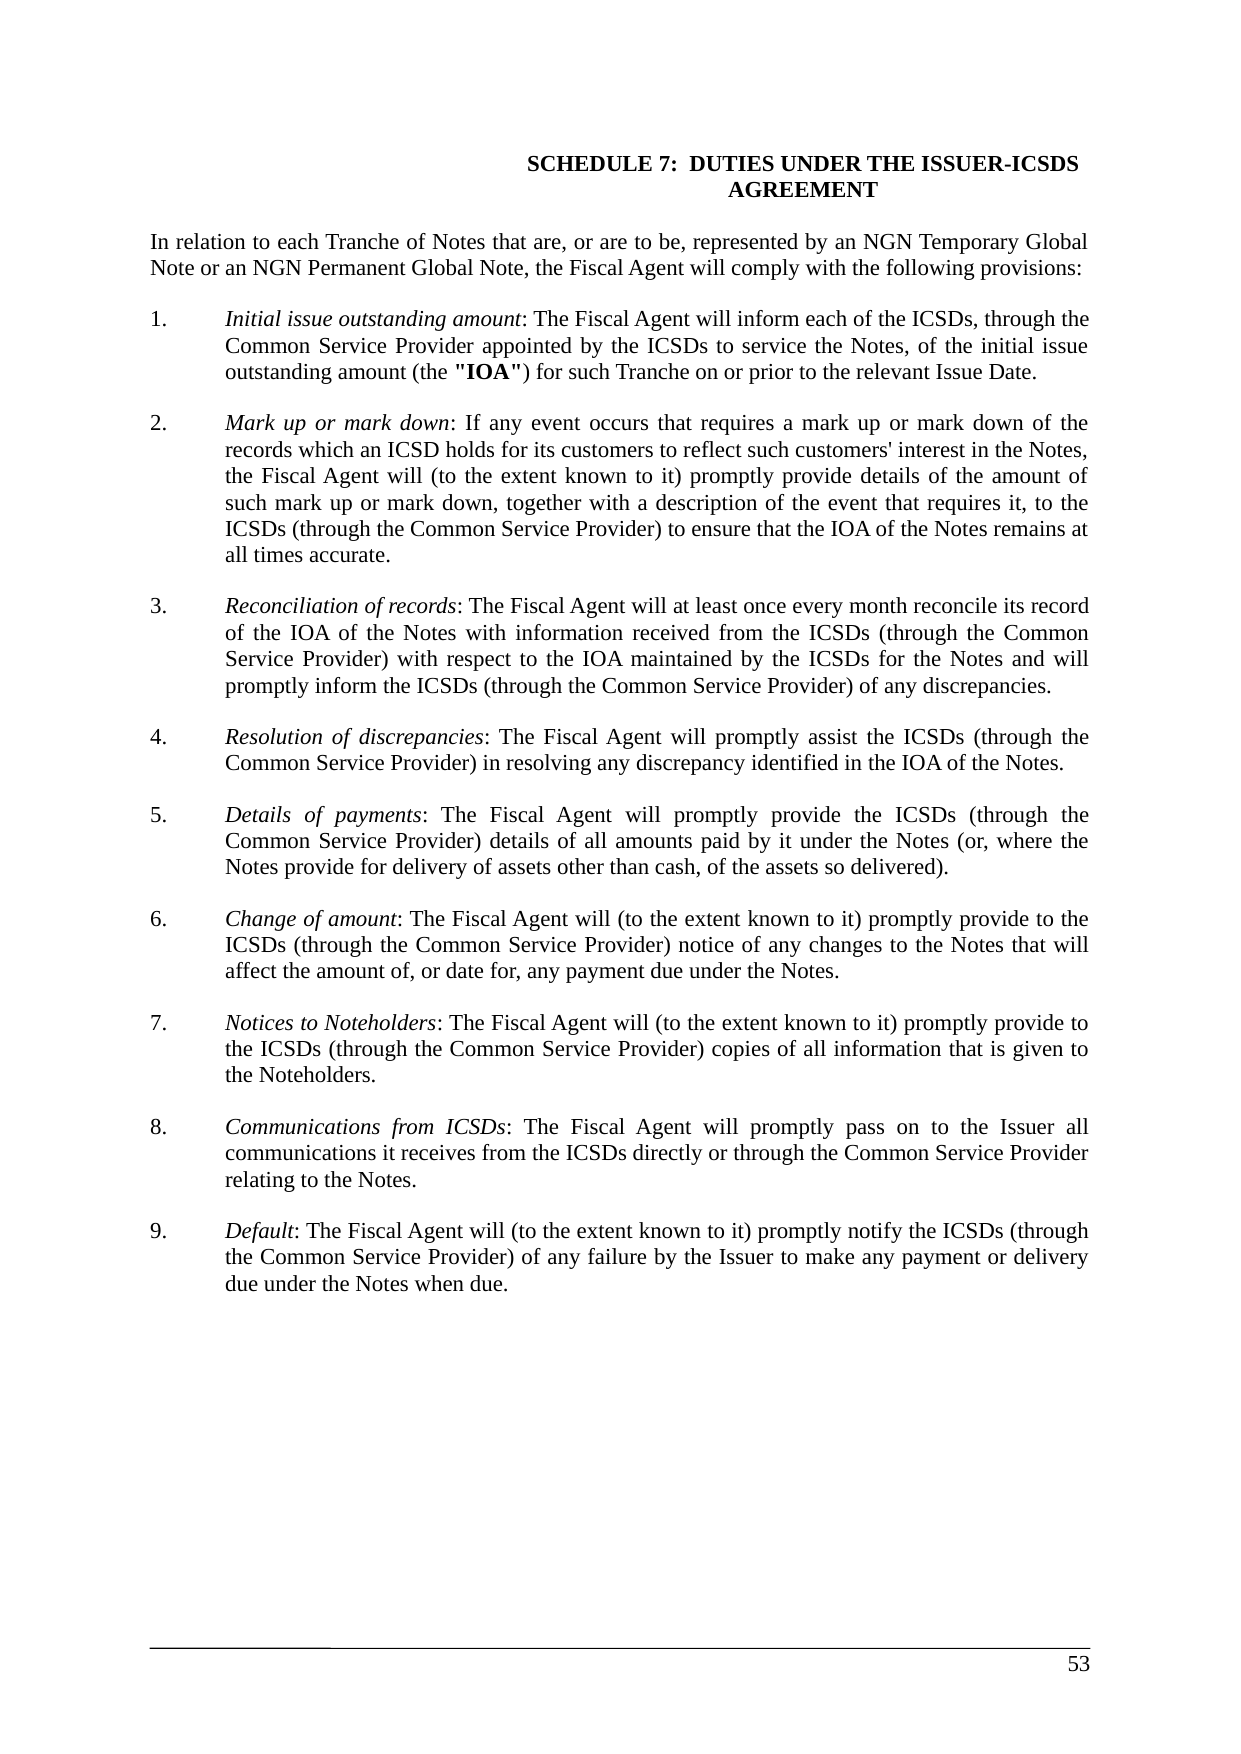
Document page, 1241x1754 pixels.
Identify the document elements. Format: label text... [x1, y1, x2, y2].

list Notices to Noteholders: The Fiscal Agent will (to the extent known to it) promptly provide to the ICSDs (through the Common Service Provider) copies of all information that is given to the Noteholders. [150, 1009, 1090, 1088]
text In relation to each Tranche of Notes that are, or are to be, represented by an NGN Temporary Global Note or an NGN Permanent Global Note, the Fiscal Agent will comply with the following provisions: [150, 228, 1090, 280]
list Communications from ICSDs: The Fiscal Agent will promptly pass on to the Issuer all communications it receives from the ICSDs directly or through the Common Service Provider relating to the Notes. [150, 1113, 1090, 1192]
list Details of payments: The Fiscal Agent will promptly provide the ICSDs (through the Common Service Provider) details of all amounts paid by it under the Notes (or, where the Notes provide for delivery of assets other than cash, of the assets so delivered). [150, 801, 1090, 880]
text Duties Under The Issuer-ICSDS Agreement [516, 150, 1090, 203]
list Resolution of discrepancies: The Fiscal Agent will promptly assist the ICSDs (through the Common Service Provider) in resolving any discrepancy identified in the IOA of the Notes. [150, 723, 1090, 776]
list Reconciliation of records: The Fiscal Agent will at least once every month reconcile its record of the IOA of the Notes with information received from the ICSDs (through the Common Service Provider) with respect to the IOA maintained by the ICSDs for the Notes and will promptly inform the ICSDs (through the Common Service Provider) of any discrepancies. [150, 593, 1090, 698]
list Change of amount: The Fiscal Agent will (to the extent known to it) promptly provide to the ICSDs (through the Common Service Provider) notice of any changes to the Notes that will affect the amount of, or date for, any payment due under the Notes. [150, 905, 1090, 984]
list Mark up or mark down: If any event occurs that requires a mark up or mark down of the records which an ICSD holds for its customers to reflect such customers' interest in the Notes, the Fiscal Agent will (to the extent known to it) promptly provide details of the amount of such mark up or mark down, together with a description of the event that requires it, to the ICSDs (through the Common Service Provider) to ensure that the IOA of the Notes remains at all times accurate. [150, 409, 1090, 568]
list Default: The Fiscal Agent will (to the extent known to it) promptly notify the ICSDs (through the Common Service Provider) of any failure by the Issuer to make any payment or delivery due under the Notes when due. [150, 1217, 1090, 1296]
list Initial issue outstanding amount: The Fiscal Agent will inform each of the ICSDs, through the Common Service Provider appointed by the ICSDs to service the Notes, of the initial issue outstanding amount (the "IOA") for such Tranche on or prior to the relevant Issue Date. [150, 305, 1090, 384]
